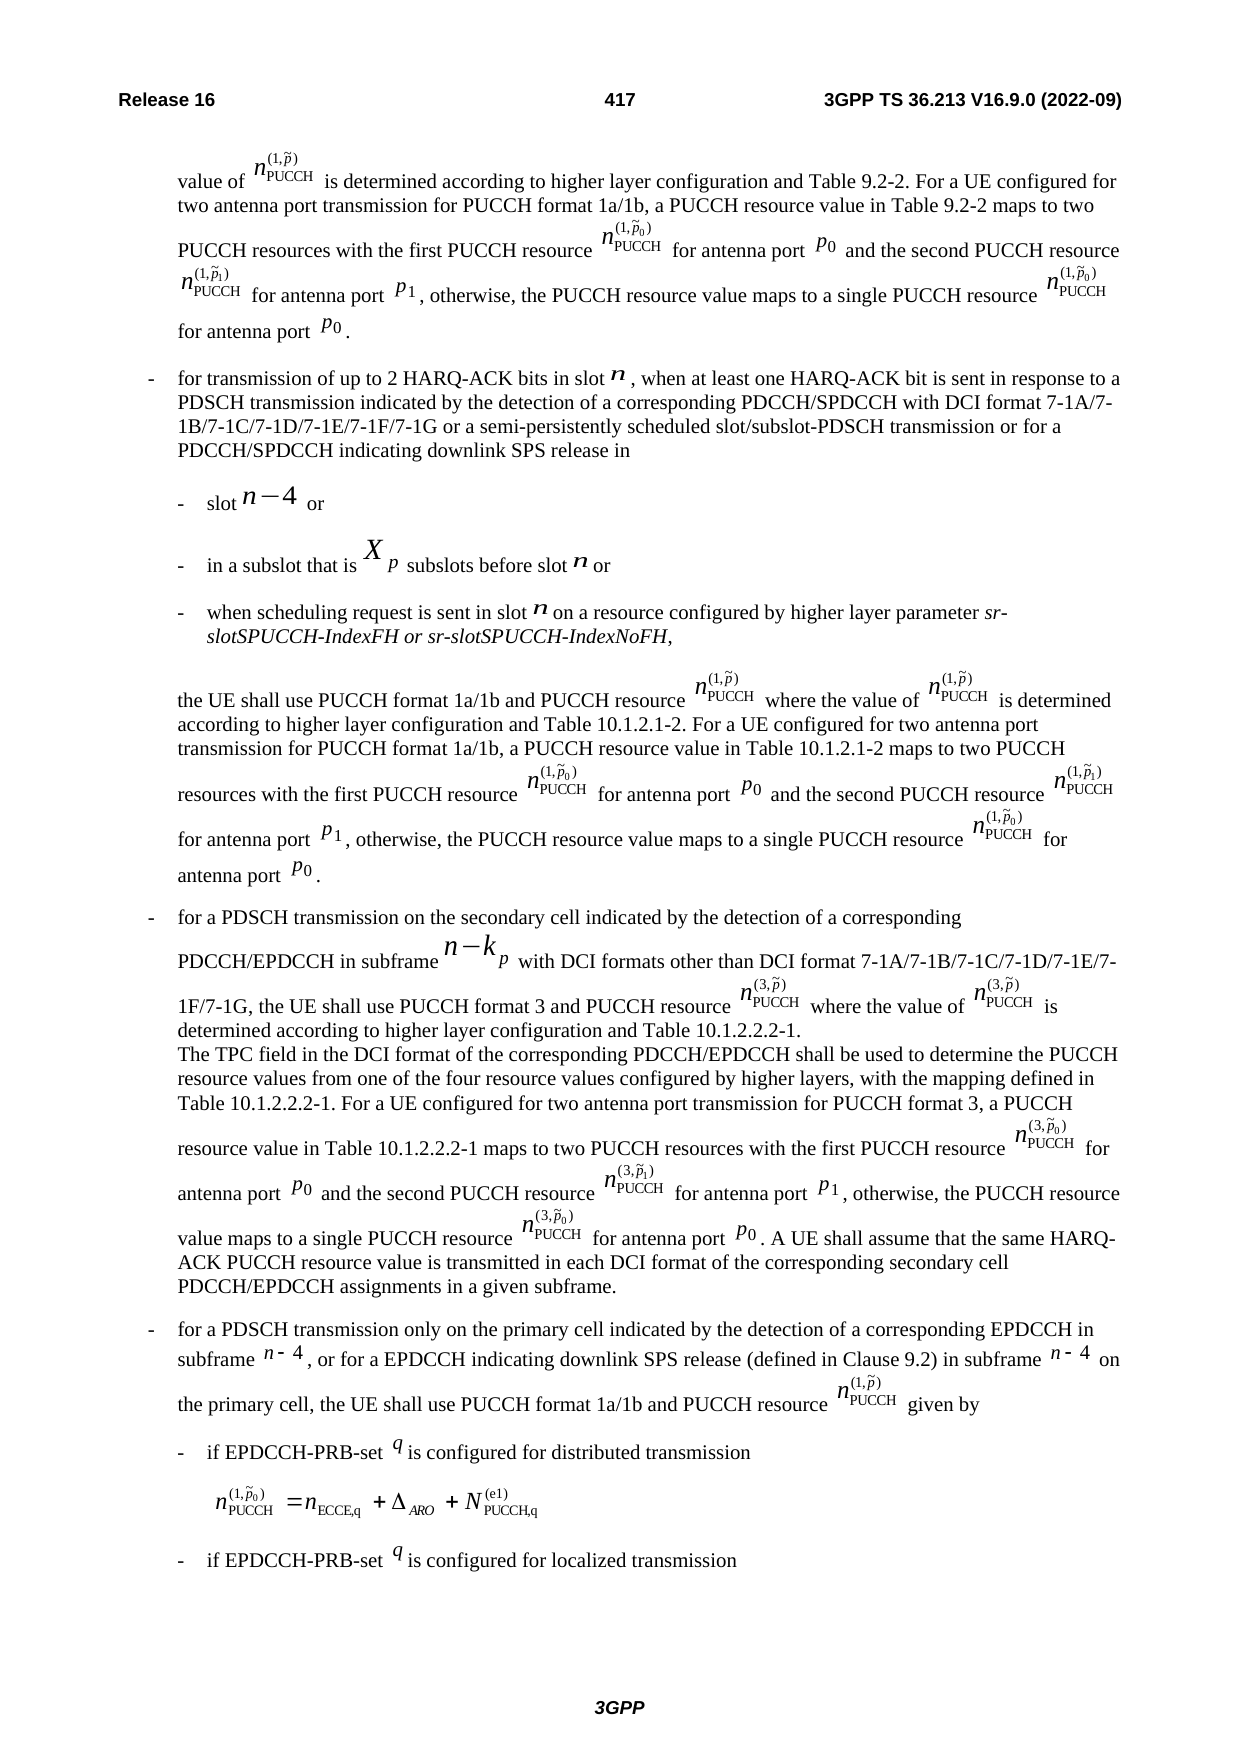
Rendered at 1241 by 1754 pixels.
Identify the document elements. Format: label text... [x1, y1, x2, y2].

text - in a subslot that is subslots before slot or [177, 534, 1122, 577]
text the UE shall use PUCCH format 1a/1b and PUCCH resource where the value of is determined according to higher layer configuration and Table 10.1.2.1-2. For a UE configured for two antenna port transmission for PUCCH format 1a/1b, a PUCCH resource value in Table 10.1.2.1-2 maps to two PUCCH resources with the first PUCCH resource for antenna port and the second PUCCH resource for antenna port , otherwise, the PUCCH resource value maps to a single PUCCH resource for antenna port . [177, 667, 1122, 887]
text - for a PDSCH transmission on the secondary cell indicated by the detection of a corresponding PDCCH/EPDCCH in subframe with DCI formats other than DCI format 7-1A/7-1B/7-1C/7-1D/7-1E/7-1F/7-1G, the UE shall use PUCCH format 3 and PUCCH resource where the value of is determined according to higher layer configuration and Table 10.1.2.2.2-1. The TPC field in the DCI format of the corresponding PDCCH/EPDCCH shall be used to determine the PUCCH resource values from one of the four resource values configured by higher layers, with the mapping defined in Table 10.1.2.2.2-1. For a UE configured for two antenna port transmission for PUCCH format 3, a PUCCH resource value in Table 10.1.2.2.2-1 maps to two PUCCH resources with the first PUCCH resource for antenna port and the second PUCCH resource for antenna port , otherwise, the PUCCH resource value maps to a single PUCCH resource for antenna port . A UE shall assume that the same HARQ-ACK PUCCH resource value is transmitted in each DCI format of the corresponding secondary cell PDCCH/EPDCCH assignments in a given subframe. [148, 905, 1122, 1298]
text - when scheduling request is sent in slot on a resource configured by higher layer parameter sr-slotSPUCCH-IndexFH or sr-slotSPUCCH-IndexNoFH, [177, 596, 1122, 648]
text - slot or [177, 481, 1122, 515]
text - if EPDCCH-PRB-set is configured for distributed transmission [177, 1434, 1122, 1464]
text - for a PDSCH transmission only on the primary cell indicated by the detection of a corresponding EPDCCH in subframe , or for a EPDCCH indicating downlink SPS release (defined in Clause 9.2) in subframe on the primary cell, the UE shall use PUCCH format 1a/1b and PUCCH resource given by [148, 1317, 1122, 1416]
text - for transmission of up to 2 HARQ-ACK bits in slot , when at least one HARQ-ACK bit is sent in response to a PDSCH transmission indicated by the detection of a corresponding PDCCH/SPDCCH with DCI format 7-1A/7-1B/7-1C/7-1D/7-1E/7-1F/7-1G or a semi-persistently scheduled slot/subslot-PDSCH transmission or for a PDCCH/SPDCCH indicating downlink SPS release in [148, 362, 1122, 462]
text - if EPDCCH-PRB-set is configured for localized transmission [177, 1542, 1122, 1572]
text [148, 147, 1122, 343]
